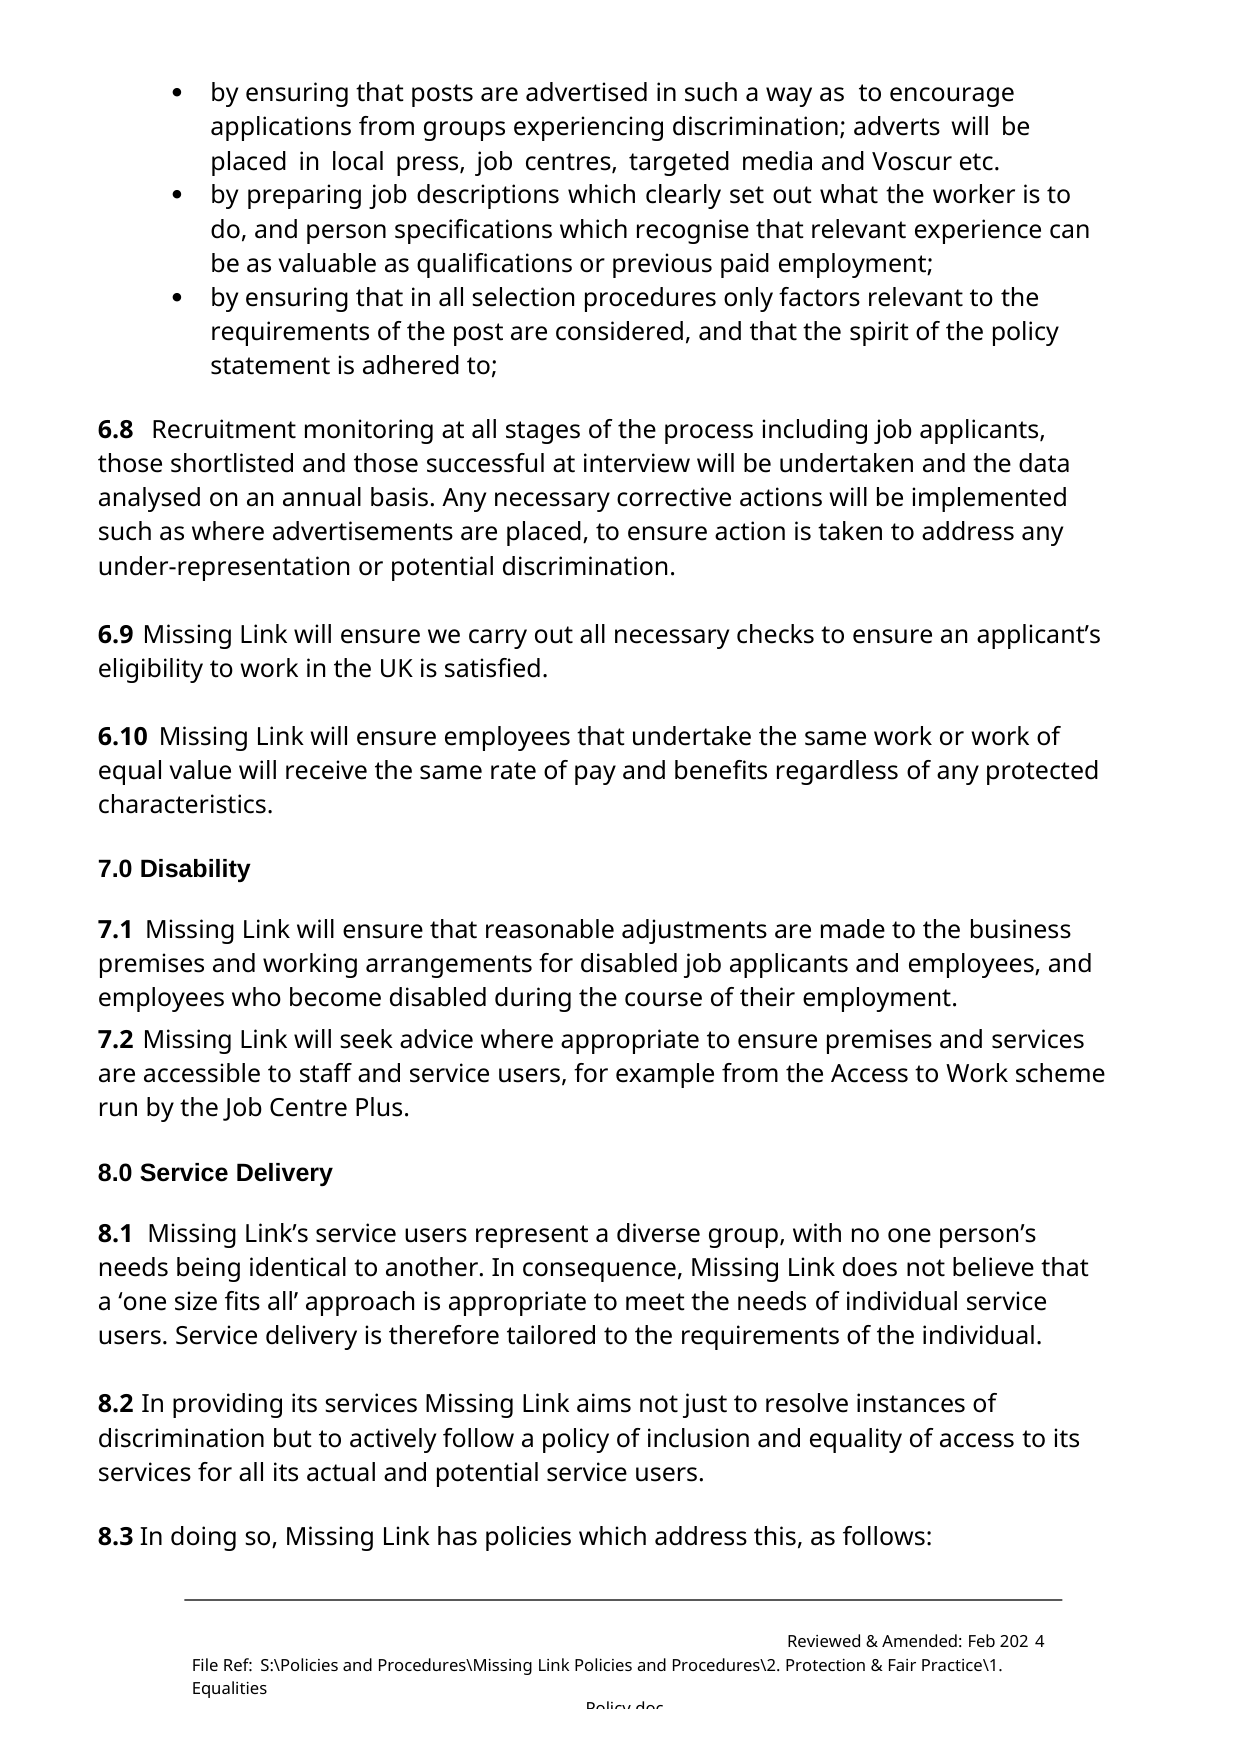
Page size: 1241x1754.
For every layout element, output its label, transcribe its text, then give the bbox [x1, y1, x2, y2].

list Missing Link will seek advice where appropriate to ensure premises and services are accessible to staff and service users, for example from the Access to Work scheme run by the Job Centre Plus. [98, 1022, 1106, 1124]
list Missing Link will ensure employees that undertake the same work or work of equal value will receive the same rate of pay and benefits regardless of any protected characteristics. [98, 718, 1106, 820]
list by ensuring that posts are advertised in such a way as to encourage applications from groups experiencing discrimination; adverts will be placed in local press, job centres, targeted media and Voscur etc. [173, 75, 1105, 177]
subtitle Service Delivery [98, 1158, 1165, 1187]
list Missing Link will ensure we carry out all necessary checks to ensure an applicant’s eligibility to work in the UK is satisfied. [98, 616, 1105, 684]
list by ensuring that in all selection procedures only factors relevant to the requirements of the post are considered, and that the spirit of the policy statement is adhered to; [173, 279, 1105, 382]
list In doing so, Missing Link has policies which address this, as follows: [98, 1522, 1165, 1551]
list Recruitment monitoring at all stages of the process including job applicants, those shortlisted and those successful at interview will be undertaken and the data analysed on an annual basis. Any necessary corrective actions will be implemented such as where advertisements are placed, to ensure action is taken to address any under-representation or potential discrimination. [98, 412, 1106, 582]
list Missing Link will ensure that reasonable adjustments are made to the business premises and working arrangements for disabled job applicants and employees, and employees who become disabled during the course of their employment. [98, 912, 1105, 1014]
subtitle Disability [98, 854, 1165, 883]
list Missing Link’s service users represent a diverse group, with no one person’s needs being identical to another. In consequence, Missing Link does not believe that a ‘one size fits all’ approach is appropriate to meet the needs of individual service users. Service delivery is therefore tailored to the requirements of the individual. [98, 1216, 1105, 1352]
list by preparing job descriptions which clearly set out what the worker is to do, and person specifications which recognise that relevant experience can be as valuable as qualifications or previous paid employment; [173, 177, 1105, 279]
list In providing its services Missing Link aims not just to resolve instances of discrimination but to actively follow a policy of inclusion and equality of access to its services for all its actual and potential service users. [98, 1386, 1104, 1488]
